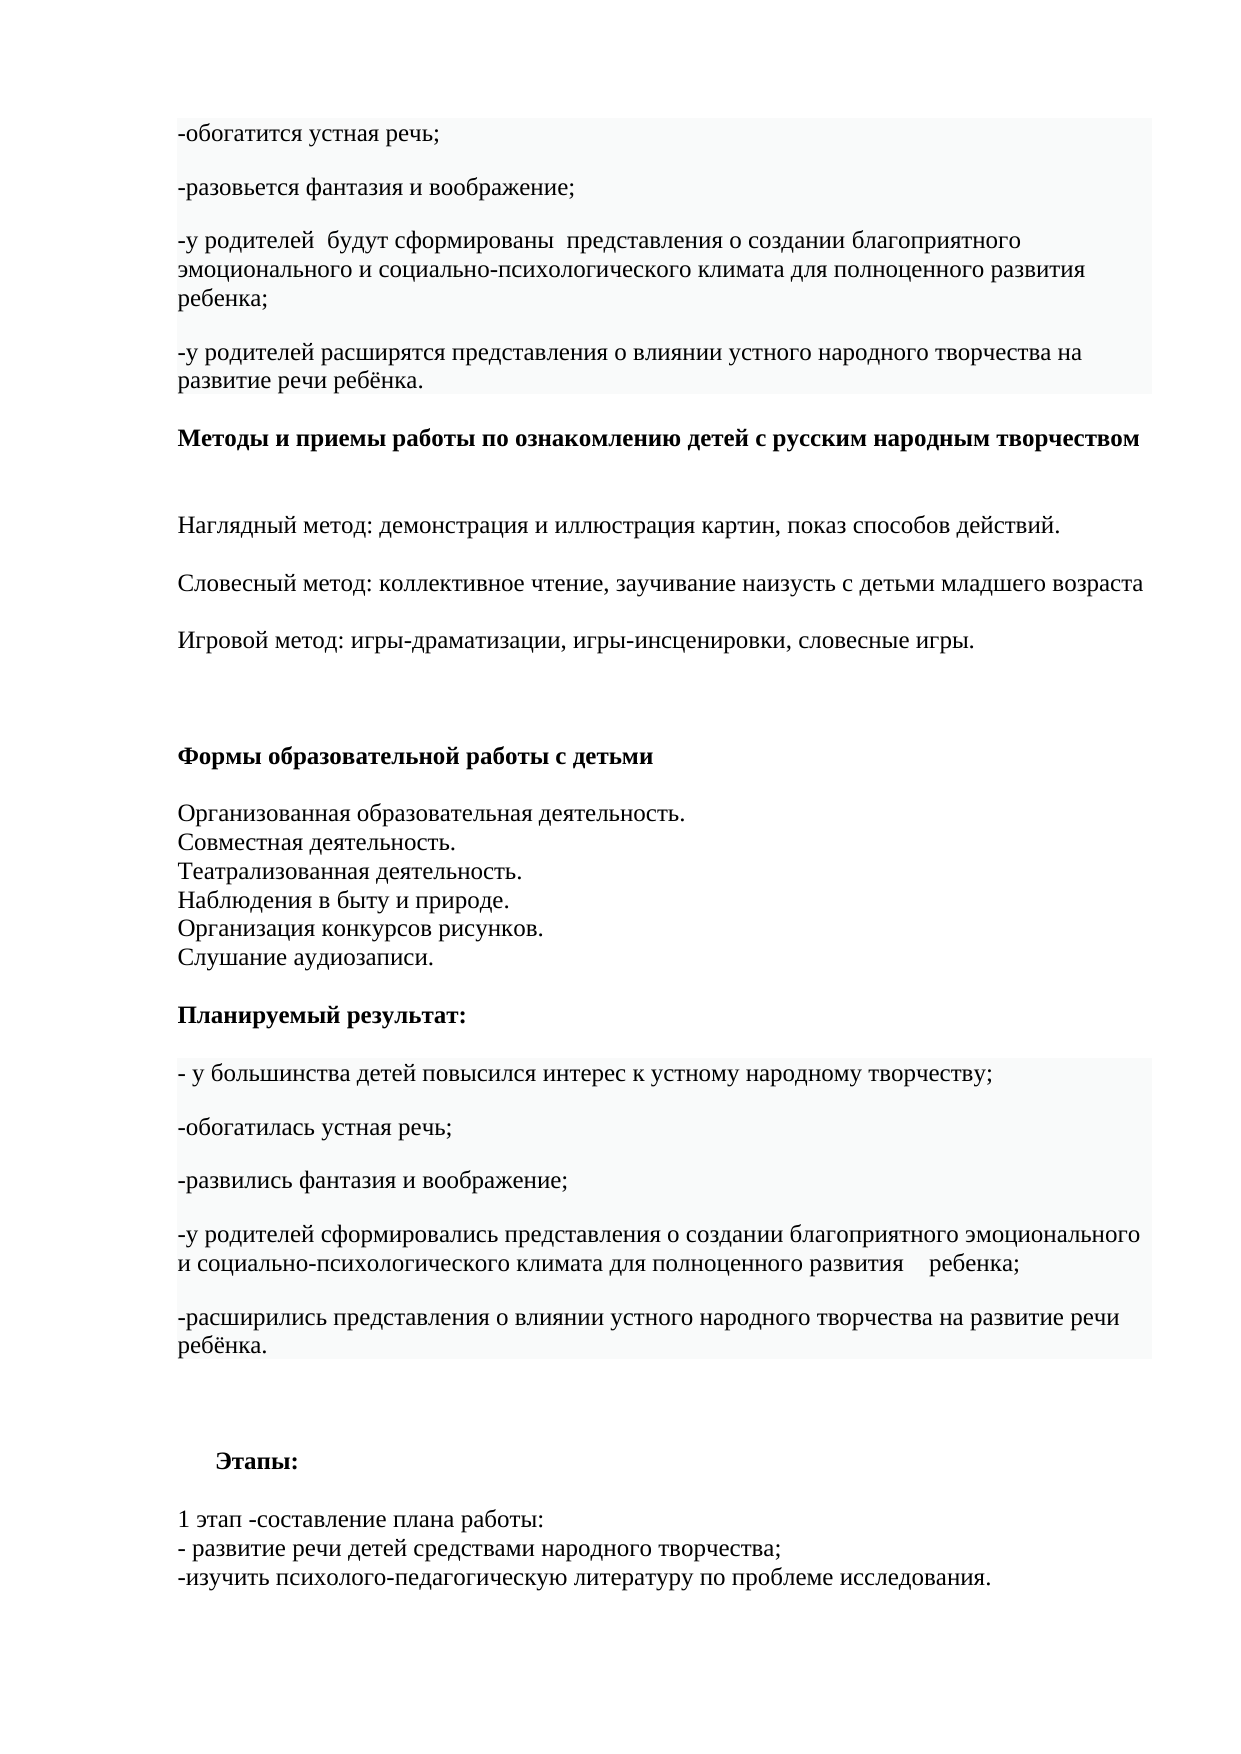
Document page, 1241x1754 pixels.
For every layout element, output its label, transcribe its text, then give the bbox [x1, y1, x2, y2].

text Игровой метод: игры-драматизации, игры-инсценировки, словесные игры. [177, 626, 1152, 654]
text -разовьется фантазия и воображение; [177, 172, 1152, 201]
text Наблюдения в быту и природе. [177, 885, 1152, 913]
text - развитие речи детей средствами народного творчества; [177, 1533, 1152, 1562]
text -изучить психолого-педагогическую литературу по проблеме исследования. [177, 1562, 1152, 1591]
text -у родителей будут сформированы представления о создании благоприятного эмоционального и социально-психологического климата для полноценного развития ребенка; [177, 226, 1152, 312]
text -расширились представления о влиянии устного народного творчества на развитие речи ребёнка. [177, 1302, 1152, 1359]
text Слушание аудиозаписи. [177, 942, 1152, 971]
text Наглядный метод: демонстрация и иллюстрация картин, показ способов действий. [177, 510, 1152, 538]
text Театрализованная деятельность. [177, 856, 1152, 885]
text Формы образовательной работы с детьми [177, 741, 1152, 770]
text Этапы: [215, 1446, 1152, 1475]
text Словесный метод: коллективное чтение, заучивание наизусть с детьми младшего возраста [177, 568, 1152, 596]
text Совместная деятельность. [177, 827, 1152, 856]
text Планируемый результат: [177, 1000, 1152, 1029]
text Организация конкурсов рисунков. [177, 913, 1152, 942]
text Организованная образовательная деятельность. [177, 798, 1152, 827]
text 1 этап -составление плана работы: [177, 1504, 1152, 1533]
text -обогатится устная речь; [177, 118, 1152, 147]
text - у большинства детей повысился интерес к устному народному творчеству; [177, 1058, 1152, 1087]
text -у родителей расширятся представления о влиянии устного народного творчества на развитие речи ребёнка. [177, 337, 1152, 394]
text Методы и приемы работы по ознакомлению детей с русским народным творчеством [177, 423, 1152, 452]
text -у родителей сформировались представления о создании благоприятного эмоционального и социально-психологического климата для полноценного развития ребенка; [177, 1219, 1152, 1277]
text -развились фантазия и воображение; [177, 1166, 1152, 1194]
text -обогатилась устная речь; [177, 1112, 1152, 1141]
